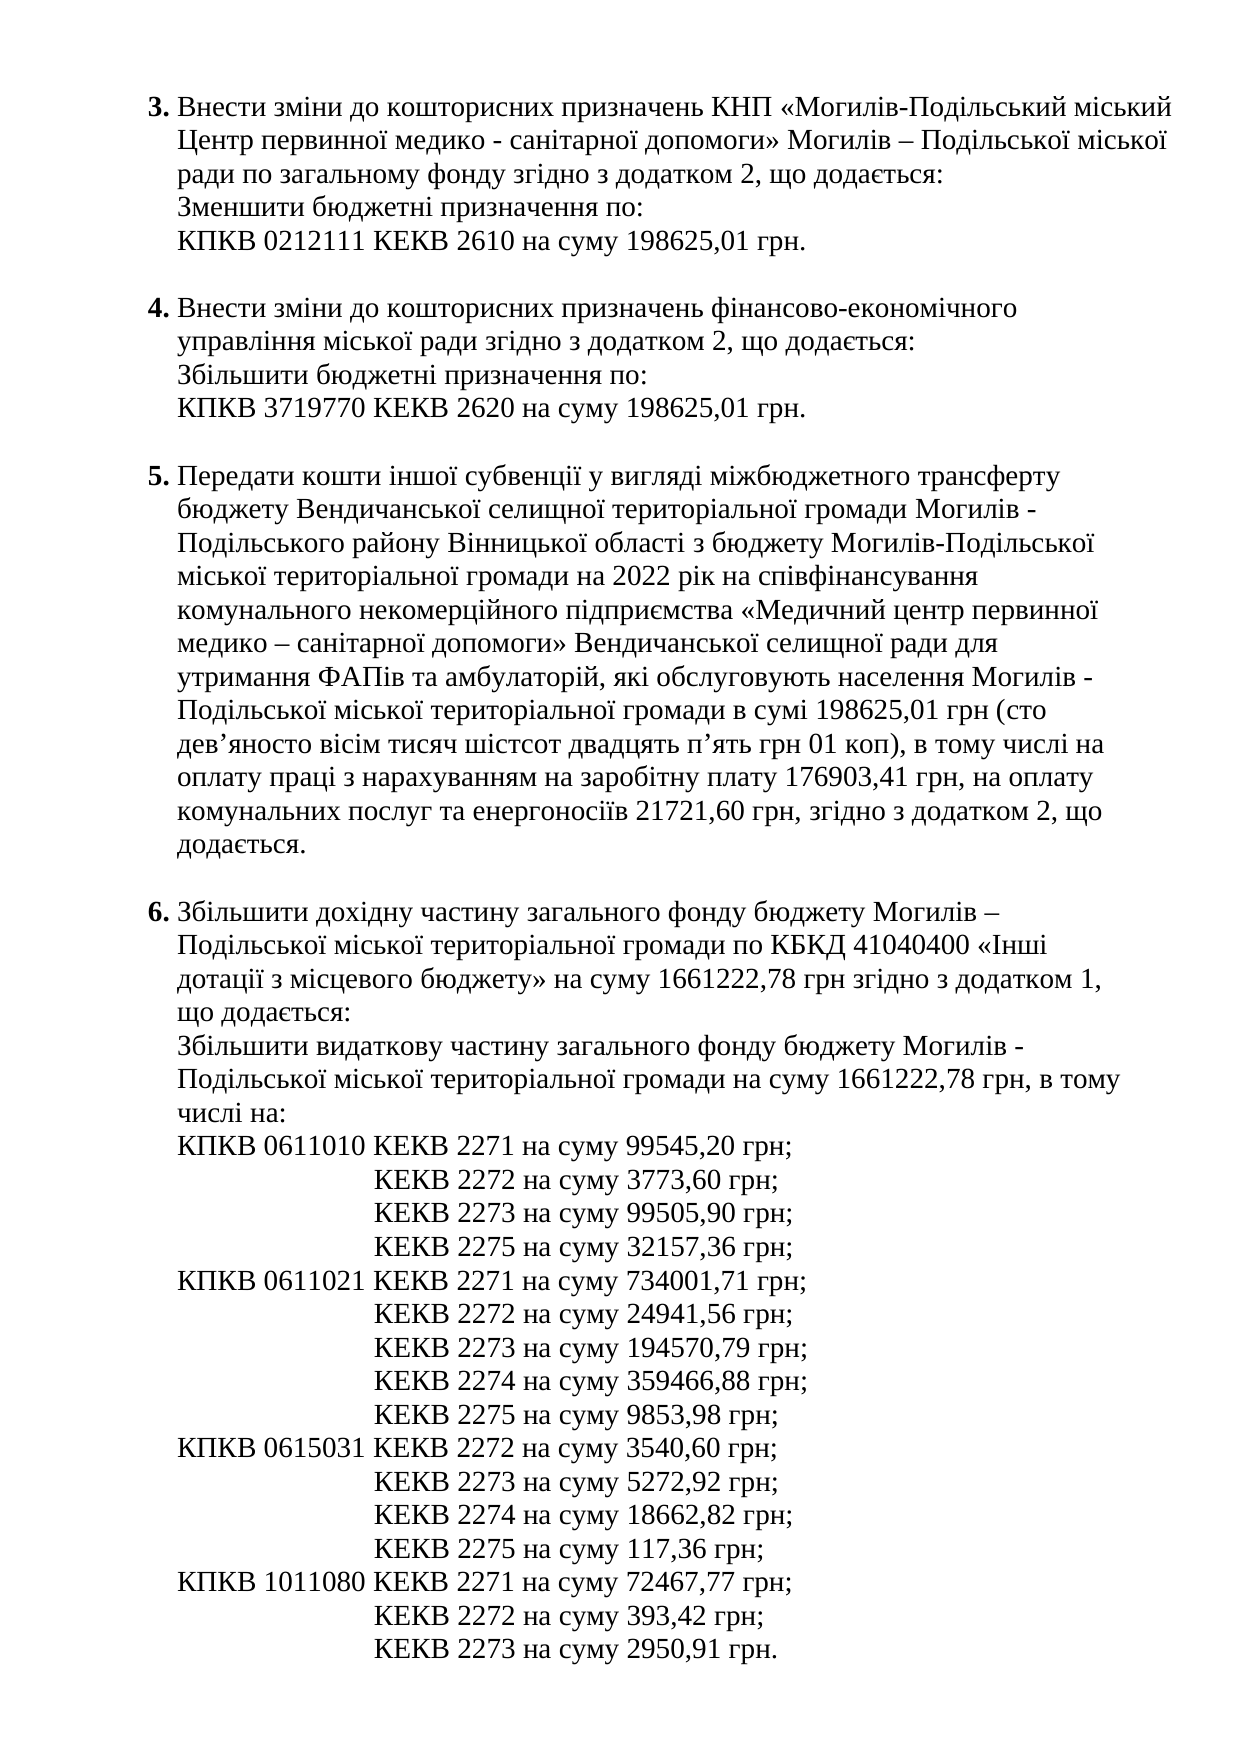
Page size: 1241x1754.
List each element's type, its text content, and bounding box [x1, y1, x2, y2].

text 5. Передати кошти іншої субвенції у вигляді міжбюджетного трансферту [148, 458, 1196, 491]
text міської територіальної громади на 2022 рік на співфінансування [148, 558, 1196, 592]
text КЕКВ 2274 на суму 18662,82 грн; [148, 1497, 1196, 1531]
text КЕКВ 2273 на суму 2950,91 грн. [148, 1632, 1196, 1665]
text КЕКВ 2275 на суму 9853,98 грн; [148, 1397, 1196, 1430]
text Збільшити видаткову частину загального фонду бюджету Могилів - [148, 1028, 1196, 1061]
text КПКВ 3719770 КЕКВ 2620 на суму 198625,01 грн. [148, 391, 1196, 424]
text КПКВ 0212111 КЕКВ 2610 на суму 198625,01 грн. [148, 223, 1196, 256]
text Подільського району Вінницької області з бюджету Могилів-Подільської [148, 525, 1196, 558]
text Подільської міської територіальної громади в сумі 198625,01 грн (сто [148, 692, 1196, 726]
text комунальних послуг та енергоносіїв 21721,60 грн, згідно з додатком 2, що [148, 793, 1196, 827]
text КПКВ 1011080 КЕКВ 2271 на суму 72467,77 грн; [148, 1564, 1196, 1598]
text що додається: [148, 994, 1196, 1028]
text ради по загальному фонду згідно з додатком 2, що додається: [148, 156, 1196, 189]
text Зменшити бюджетні призначення по: [148, 189, 1196, 223]
text Подільської міської територіальної громади по КБКД 41040400 «Інші [148, 927, 1196, 961]
text додається. [148, 827, 1196, 860]
text оплату праці з нарахуванням на заробітну плату 176903,41 грн, на оплату [148, 759, 1196, 793]
text бюджету Вендичанської селищної територіальної громади Могилів - [148, 491, 1196, 525]
text КЕКВ 2274 на суму 359466,88 грн; [148, 1363, 1196, 1397]
text Подільської міської територіальної громади на суму 1661222,78 грн, в тому [148, 1061, 1196, 1095]
text 3. Внести зміни до кошторисних призначень КНП «Могилів-Подільський міський [148, 89, 1196, 122]
text утримання ФАПів та амбулаторій, які обслуговують населення Могилів - [148, 659, 1196, 692]
text дотації з місцевого бюджету» на суму 1661222,78 грн згідно з додатком 1, [148, 961, 1196, 994]
text 4. Внести зміни до кошторисних призначень фінансово-економічного [148, 290, 1196, 323]
text управління міської ради згідно з додатком 2, що додається: [148, 323, 1196, 357]
text КЕКВ 2275 на суму 117,36 грн; [148, 1531, 1196, 1564]
text 6. Збільшити дохідну частину загального фонду бюджету Могилів – [148, 894, 1196, 927]
text Центр первинної медико - санітарної допомоги» Могилів – Подільської міської [148, 122, 1196, 156]
text медико – санітарної допомоги» Вендичанської селищної ради для [148, 625, 1196, 659]
text КПКВ 0611010 КЕКВ 2271 на суму 99545,20 грн; [148, 1128, 1196, 1162]
text КПКВ 0611021 КЕКВ 2271 на суму 734001,71 грн; [148, 1263, 1196, 1296]
text числі на: [148, 1095, 1196, 1128]
text КЕКВ 2273 на суму 99505,90 грн; [148, 1196, 1196, 1229]
text КЕКВ 2272 на суму 393,42 грн; [148, 1598, 1196, 1632]
text КЕКВ 2273 на суму 194570,79 грн; [148, 1330, 1196, 1363]
text КЕКВ 2275 на суму 32157,36 грн; [148, 1229, 1196, 1263]
text КЕКВ 2272 на суму 3773,60 грн; [148, 1162, 1196, 1196]
text КЕКВ 2272 на суму 24941,56 грн; [148, 1296, 1196, 1330]
text комунального некомерційного підприємства «Медичний центр первинної [148, 592, 1196, 625]
text дев’яносто вісім тисяч шістсот двадцять п’ять грн 01 коп), в тому числі на [148, 726, 1196, 759]
text КЕКВ 2273 на суму 5272,92 грн; [148, 1464, 1196, 1497]
text КПКВ 0615031 КЕКВ 2272 на суму 3540,60 грн; [148, 1430, 1196, 1464]
text Збільшити бюджетні призначення по: [148, 357, 1196, 391]
